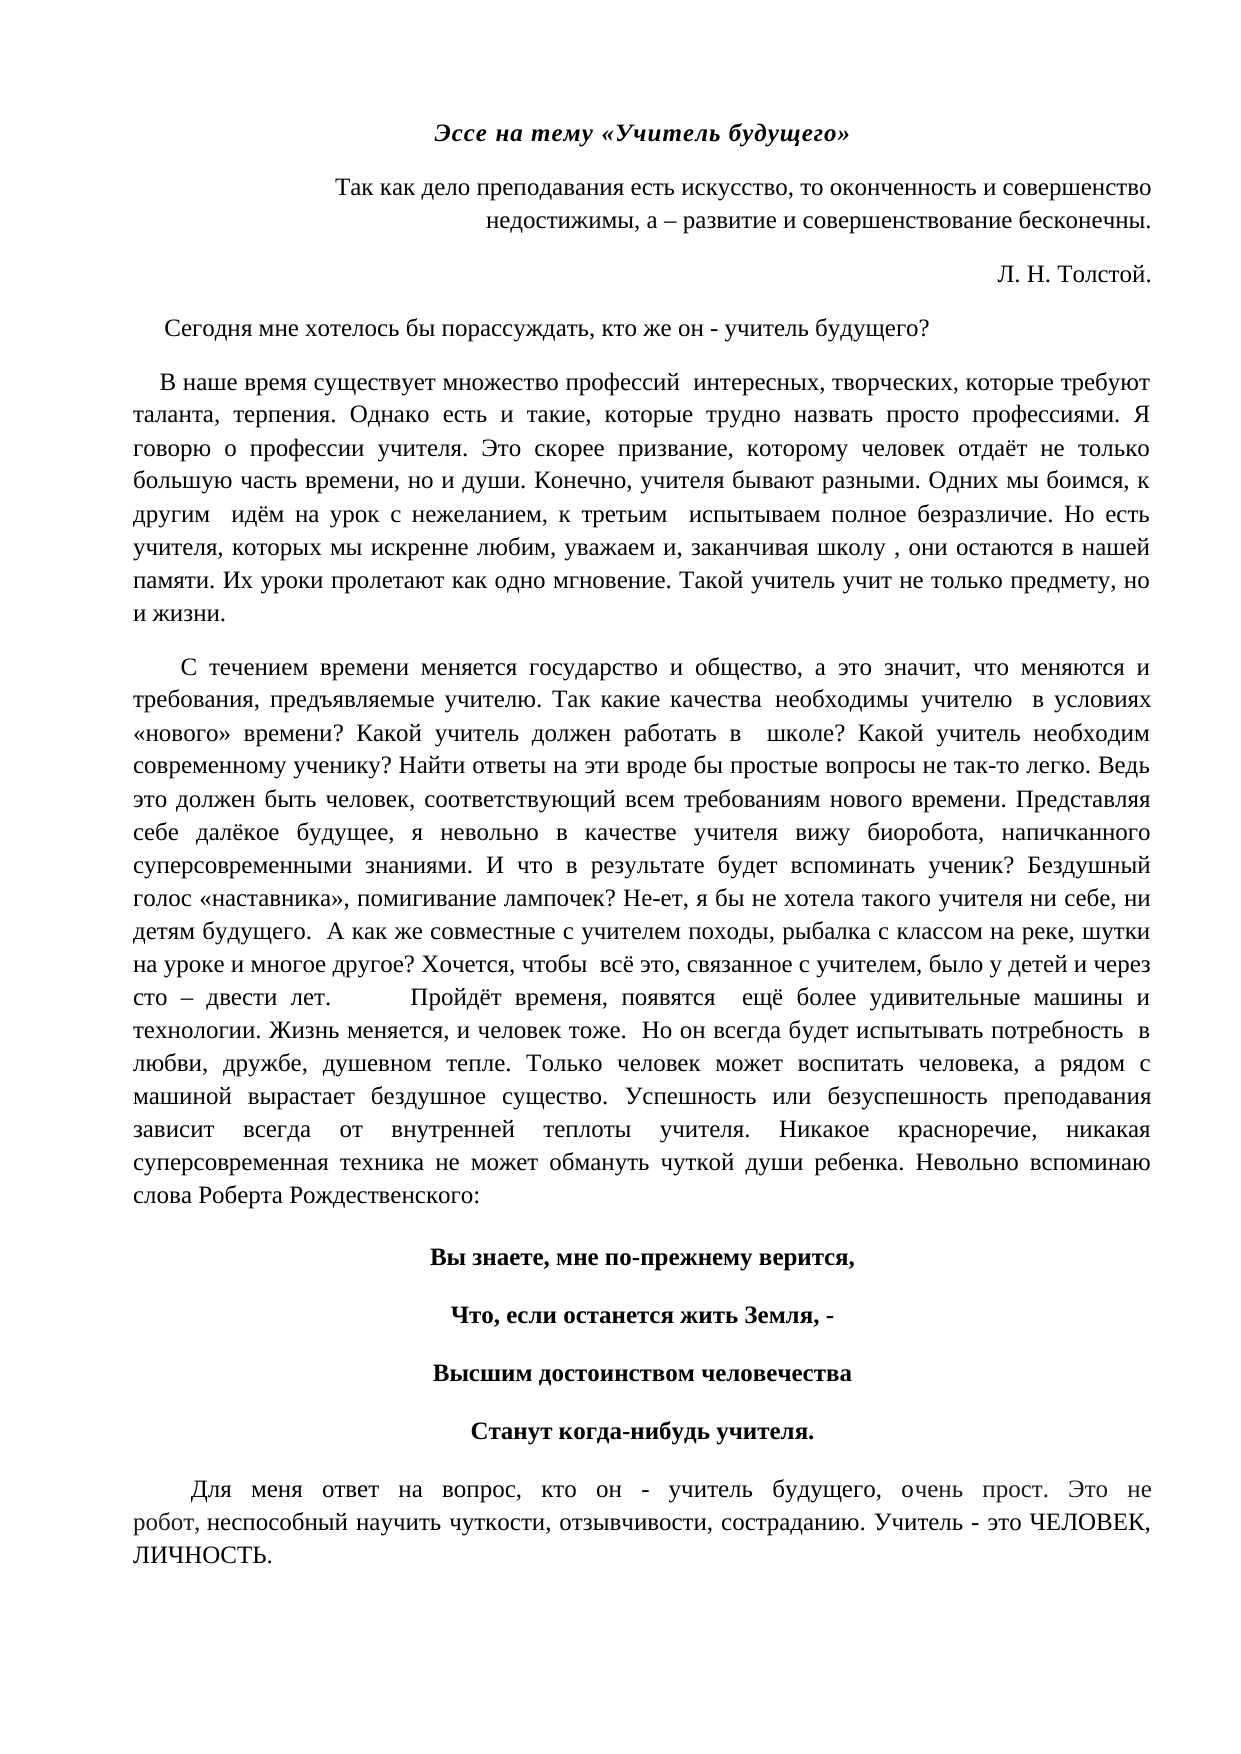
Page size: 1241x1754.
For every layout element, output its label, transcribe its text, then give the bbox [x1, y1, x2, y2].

text Так как дело преподавания есть искусство, то оконченность и совершенство недостижимы, а – развитие и совершенствование бесконечны. [118, 172, 1152, 234]
text Для меня ответ на вопрос, кто он - учитель будущего, очень прост. Это не робот, неспособный научить чуткости, отзывчивости, состраданию. Учитель - это ЧЕЛОВЕК, ЛИЧНОСТЬ. [133, 1536, 1152, 1568]
text С течением времени меняется государство и общество, а это значит, что меняются и требования, предъявляемые учителю. Так какие качества необходимы учителю в условиях «нового» времени? Какой учитель должен работать в школе? Какой учитель необходим современному ученику? Найти ответы на эти вроде бы простые вопросы не так-то легко. Ведь это должен быть человек, соответствующий всем требованиям нового времени. Представляя себе далёкое будущее, я невольно в качестве учителя вижу биоробота, напичканного суперсовременными знаниями. И что в результате будет вспоминать ученик? Бездушный голос «наставника», помигивание лампочек? Не-ет, я бы не хотела такого учителя ни себе, ни детям будущего. А как же совместные с учителем походы, рыбалка с классом на реке, шутки на уроке и многое другое? Хочется, чтобы всё это, связанное с учителем, было у детей и через сто – двести лет. Пройдёт временя, появятся ещё более удивительные машины и технологии. Жизнь меняется, и человек тоже. Но он всегда будет испытывать потребность в любви, дружбе, душевном тепле. Только человек может воспитать человека, а рядом с машиной вырастает бездушное существо. Успешность или безуспешность преподавания зависит всегда от внутренней теплоты учителя. Никакое красноречие, никакая суперсовременная техника не может обмануть чуткой души ребенка. Невольно вспоминаю слова Роберта Рождественского: [133, 652, 1152, 1209]
text Для меня ответ на вопрос, кто он - учитель будущего, очень прост. Это не робот, неспособный научить чуткости, отзывчивости, состраданию. Учитель - это ЧЕЛОВЕК, ЛИЧНОСТЬ. [133, 1474, 1152, 1507]
text В наше время существует множество профессий интересных, творческих, которые требуют таланта, терпения. Однако есть и такие, которые трудно назвать просто профессиями. Я говорю о профессии учителя. Это скорее призвание, которому человек отдаёт не только большую часть времени, но и души. Конечно, учителя бывают разными. Одних мы боимся, к другим идём на урок с нежеланием, к третьим испытываем полное безразличие. Но есть учителя, которых мы искренне любим, уважаем и, заканчивая школу , они остаются в нашей памяти. Их уроки пролетают как одно мгновение. Такой учитель учит не только предмету, но и жизни. [133, 367, 1152, 626]
text Высшим достоинством человечества [133, 1358, 1152, 1387]
text Что, если останется жить Земля, - [133, 1300, 1152, 1329]
text Эссе на тему «Учитель будущего» [133, 118, 1152, 147]
text Сегодня мне хотелось бы порассуждать, кто же он - учитель будущего? [133, 313, 1152, 341]
text Л. Н. Толстой. [118, 259, 1152, 288]
text Станут когда-нибудь учителя. [133, 1416, 1152, 1444]
text Вы знаете, мне по-прежнему верится, [133, 1242, 1152, 1271]
